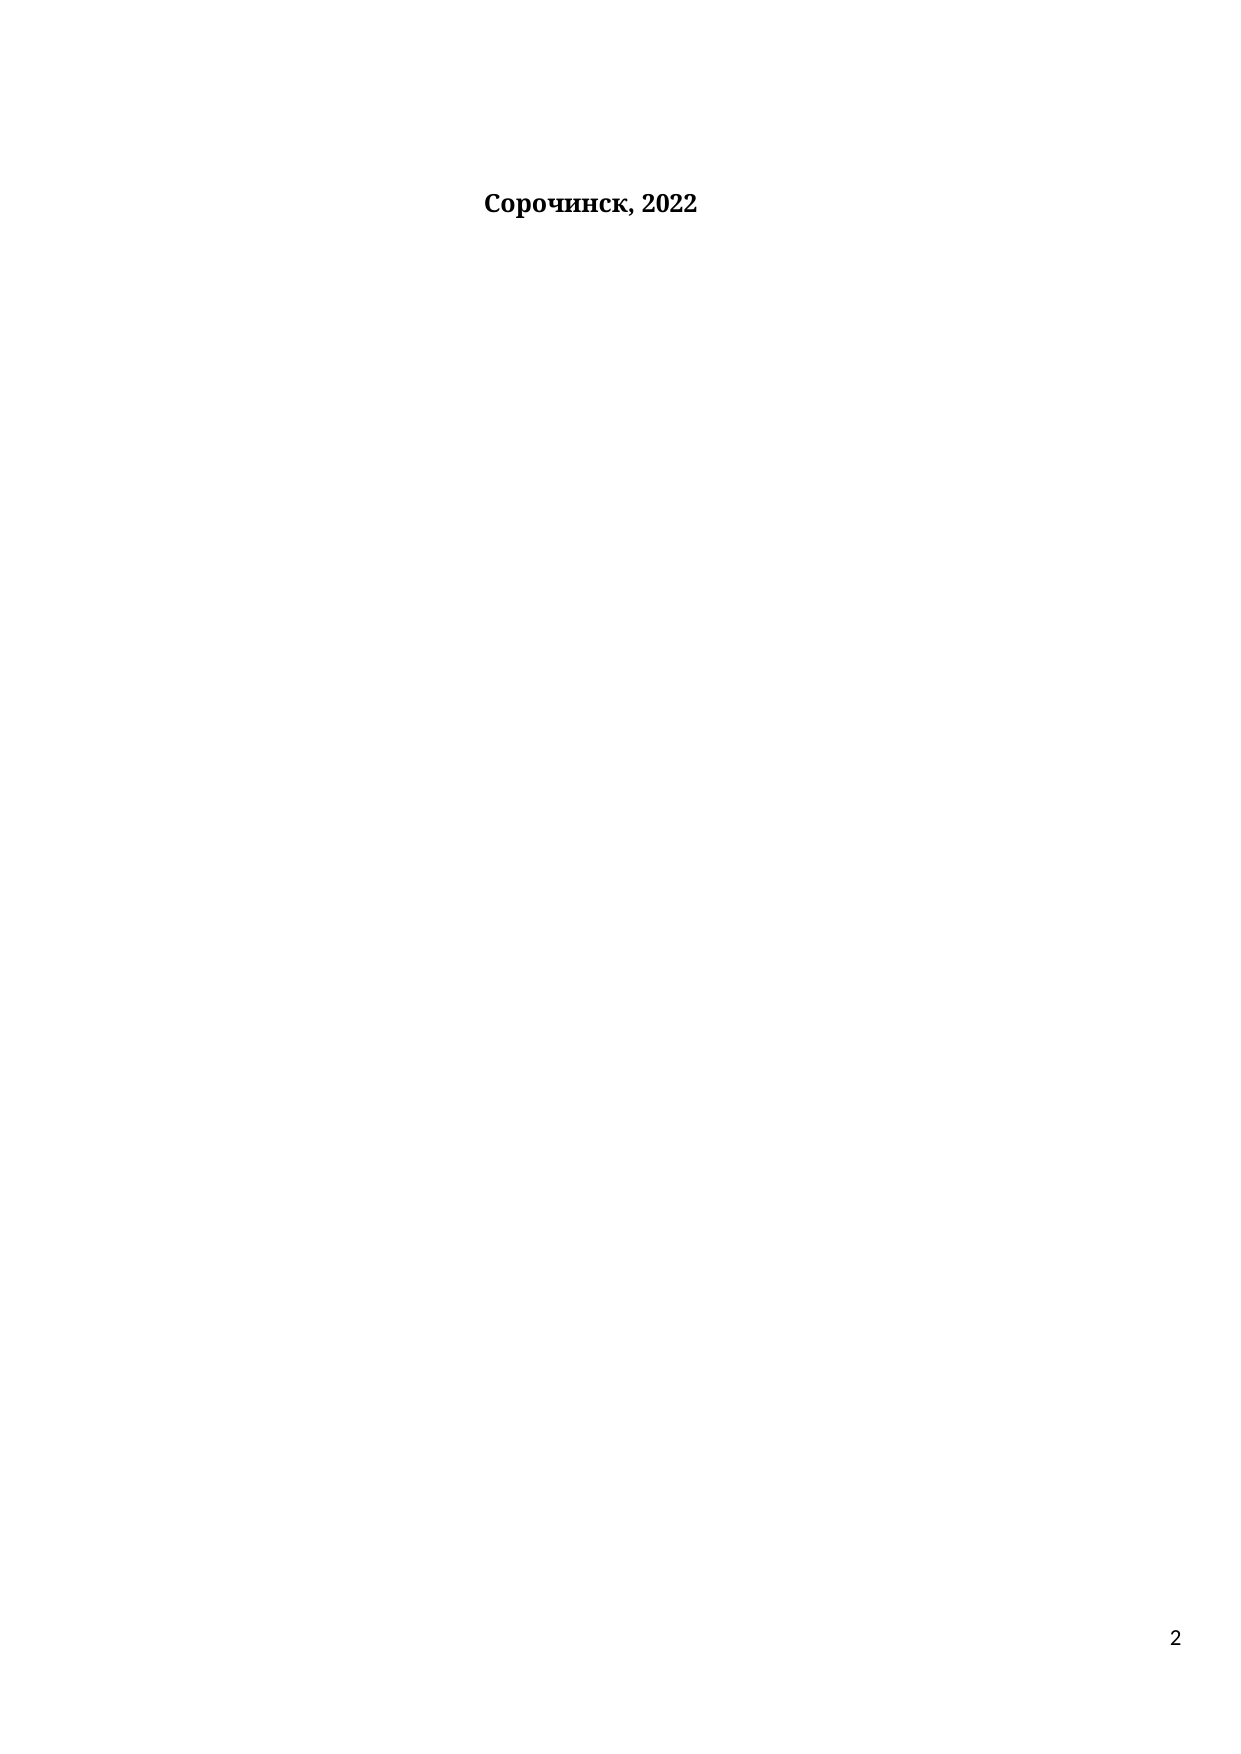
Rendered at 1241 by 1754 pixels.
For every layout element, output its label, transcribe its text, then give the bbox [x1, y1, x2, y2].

text Сорочинск, 2022 [177, 185, 1181, 219]
